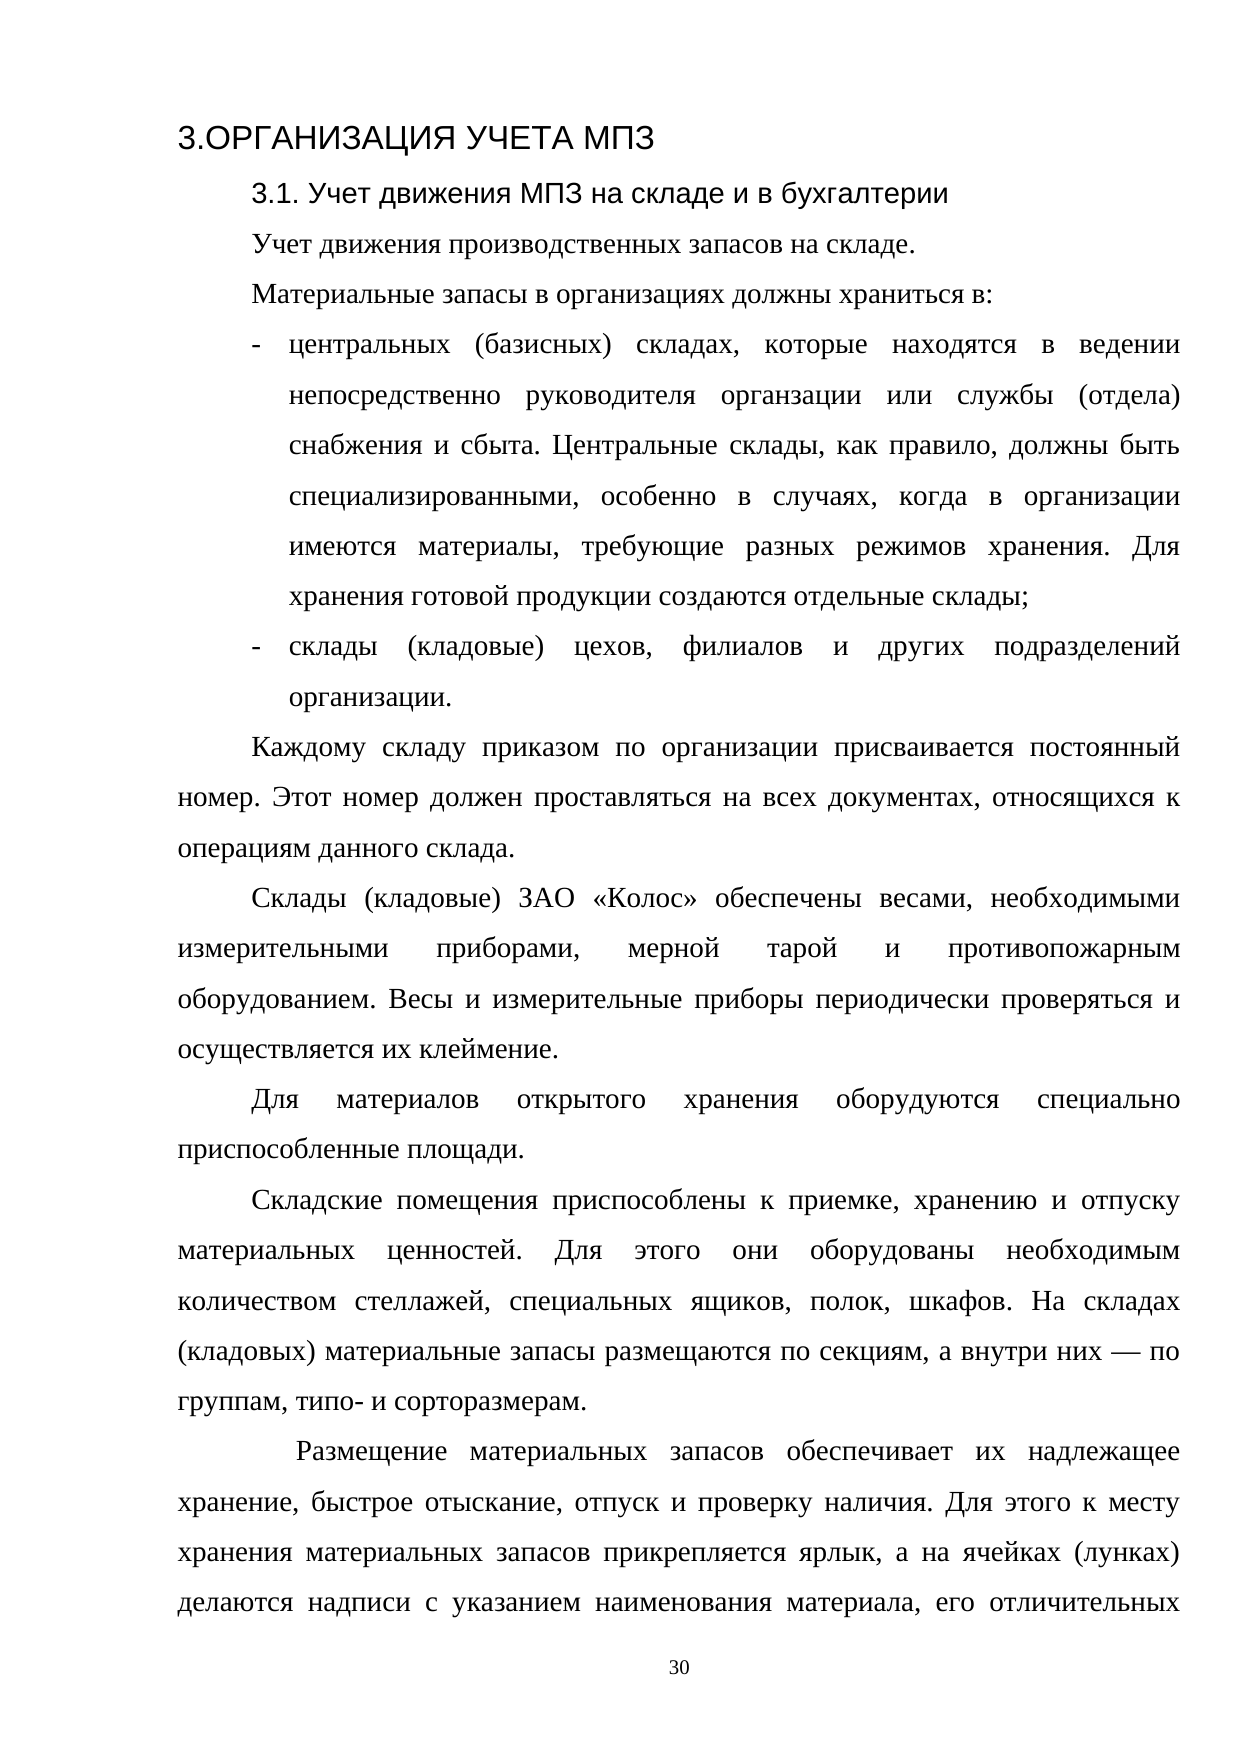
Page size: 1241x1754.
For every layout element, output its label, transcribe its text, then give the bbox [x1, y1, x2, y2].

text Склады (кладовые) ЗАО «Колос» обеспечены весами, необходимыми измерительными приборами, мерной тарой и противопожарным оборудованием. Весы и измерительные приборы периодически проверяться и осуществляется их клеймение. [177, 880, 1181, 1064]
text Складские помещения приспособлены к приемке, хранению и отпуску материальных ценностей. Для этого они оборудованы необходимым количеством стеллажей, специальных ящиков, полок, шкафов. На складах (кладовых) материальные запасы размещаются по секциям, а внутри них — по группам, типо- и сорторазмерам. [177, 1182, 1181, 1417]
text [177, 1433, 1181, 1618]
text 3.1. Учет движения МПЗ на складе и в бухгалтерии [177, 176, 1181, 209]
text Учет движения производственных запасов на складе. [177, 226, 1181, 259]
list склады (кладовые) цехов, филиалов и других подразделений организации. [251, 628, 1181, 712]
text 3.ОРГАНИЗАЦИЯ УЧЕТА МПЗ [177, 118, 1181, 157]
text Материальные запасы в организациях должны храниться в: [177, 276, 1181, 310]
list центральных (базисных) складах, которые находятся в ведении непосредственно руководителя органзации или службы (отдела) снабжения и сбыта. Центральные склады, как правило, должны быть специализированными, особенно в случаях, когда в организации имеются материалы, требующие разных режимов хранения. Для хранения готовой продукции создаются отдельные склады; [251, 327, 1181, 612]
text Для материалов открытого хранения оборудуются специально приспособленные площади. [177, 1081, 1181, 1165]
text Каждому складу приказом по организации присваивается постоянный номер. Этот номер должен проставляться на всех документах, относящихся к операциям данного склада. [177, 729, 1181, 863]
